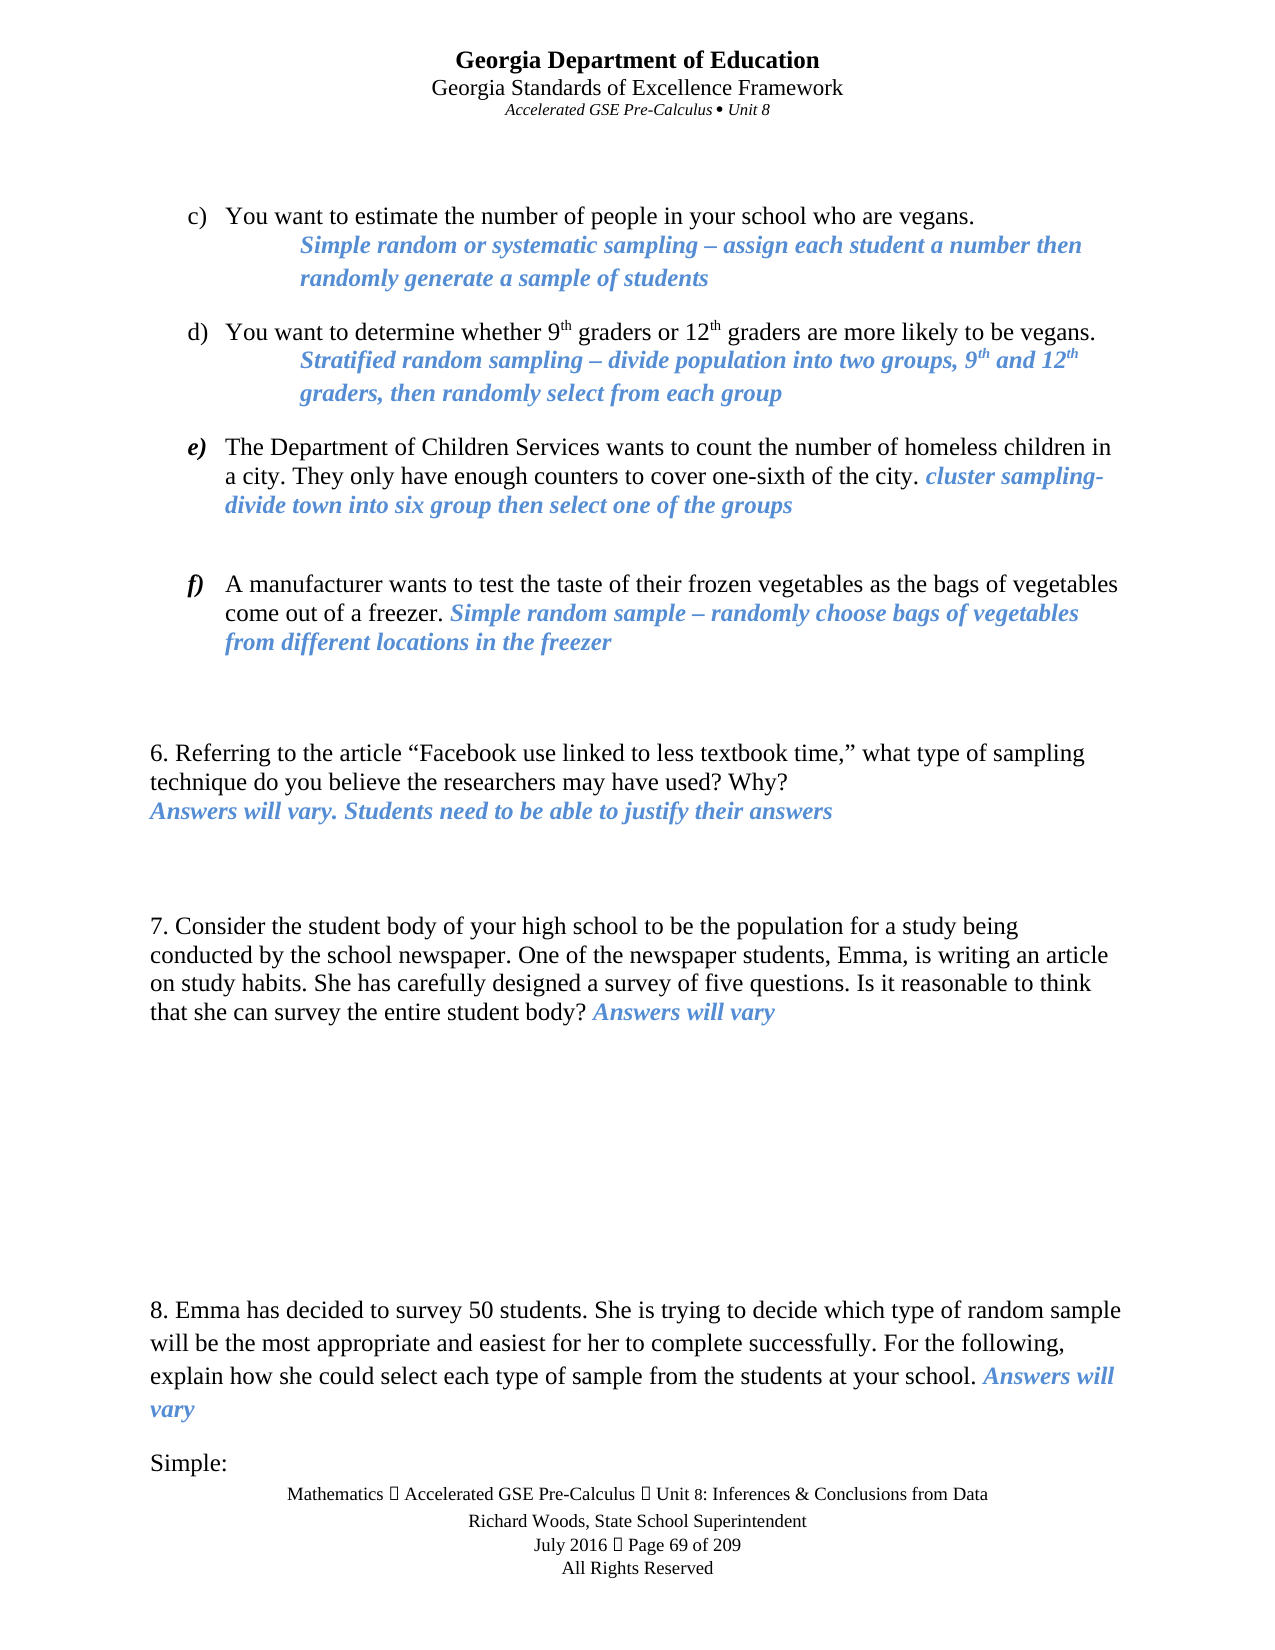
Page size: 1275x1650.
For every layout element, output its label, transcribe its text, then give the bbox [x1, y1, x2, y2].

list You want to estimate the number of people in your school who are vegans. [187, 201, 1125, 230]
text Simple: [150, 1448, 1125, 1477]
list Stratified random sampling – divide population into two groups, 9th and 12th graders, then randomly select from each group [300, 345, 1125, 407]
list The Department of Children Services wants to count the number of homeless children in a city. They only have enough counters to cover one-sixth of the city. cluster sampling- divide town into six group then select one of the groups [187, 432, 1125, 518]
text 8. Emma has decided to survey 50 students. She is trying to decide which type of random sample will be the most appropriate and easiest for her to complete successfully. For the following, explain how she could select each type of sample from the students at your school. Answers will vary [150, 1295, 1125, 1423]
text 6. Referring to the article “Facebook use linked to less textbook time,” what type of sampling technique do you believe the researchers may have used? Why? [150, 738, 1125, 796]
list You want to determine whether 9th graders or 12th graders are more likely to be vegans. [187, 317, 1125, 345]
text Answers will vary. Students need to be able to justify their answers [150, 796, 1125, 825]
list A manufacturer wants to test the taste of their frozen vegetables as the bags of vegetables come out of a freezer. Simple random sample – randomly choose bags of vegetables from different locations in the freezer [187, 569, 1125, 656]
list Simple random or systematic sampling – assign each student a number then randomly generate a sample of students [300, 230, 1125, 292]
text 7. Consider the student body of your high school to be the population for a study being conducted by the school newspaper. One of the newspaper students, Emma, is writing an article on study habits. She has carefully designed a survey of five questions. Is it reasonable to think that she can survey the entire student body? Answers will vary [150, 911, 1125, 1026]
